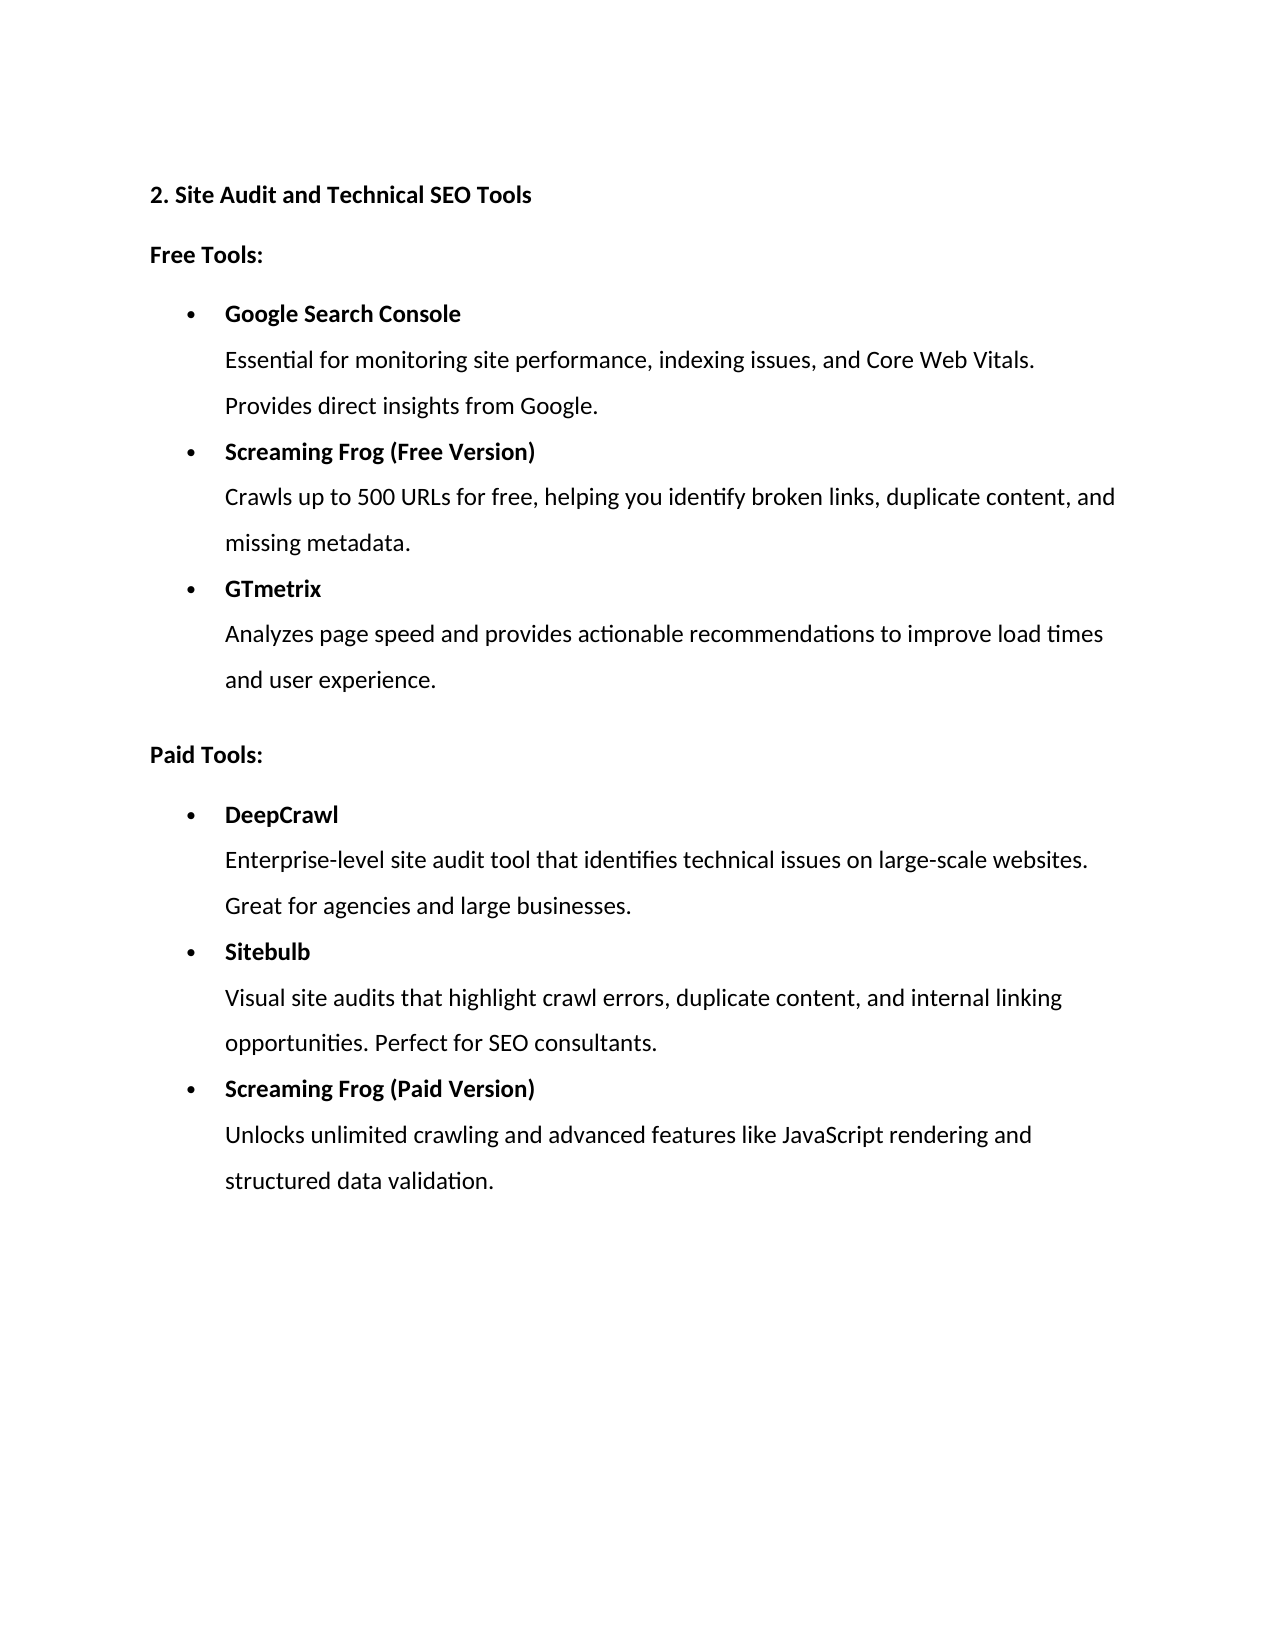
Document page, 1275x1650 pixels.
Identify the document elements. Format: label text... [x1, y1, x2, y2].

list DeepCrawl Enterprise-level site audit tool that identifies technical issues on large-scale websites. Great for agencies and large businesses. [187, 799, 1125, 921]
list GTmetrix Analyzes page speed and provides actionable recommendations to improve load times and user experience. [187, 573, 1125, 695]
list Sitebulb Visual site audits that highlight crawl errors, duplicate content, and internal linking opportunities. Perfect for SEO consultants. [187, 936, 1125, 1058]
text Free Tools: [150, 239, 1125, 269]
list Screaming Frog (Free Version) Crawls up to 500 URLs for free, helping you identify broken links, duplicate content, and missing metadata. [187, 436, 1125, 558]
text Paid Tools: [150, 739, 1125, 770]
list Screaming Frog (Paid Version) Unlocks unlimited crawling and advanced features like JavaScript rendering and structured data validation. [187, 1073, 1125, 1195]
list Google Search Console Essential for monitoring site performance, indexing issues, and Core Web Vitals. Provides direct insights from Google. [187, 298, 1125, 421]
text 2. Site Audit and Technical SEO Tools [150, 179, 1125, 210]
